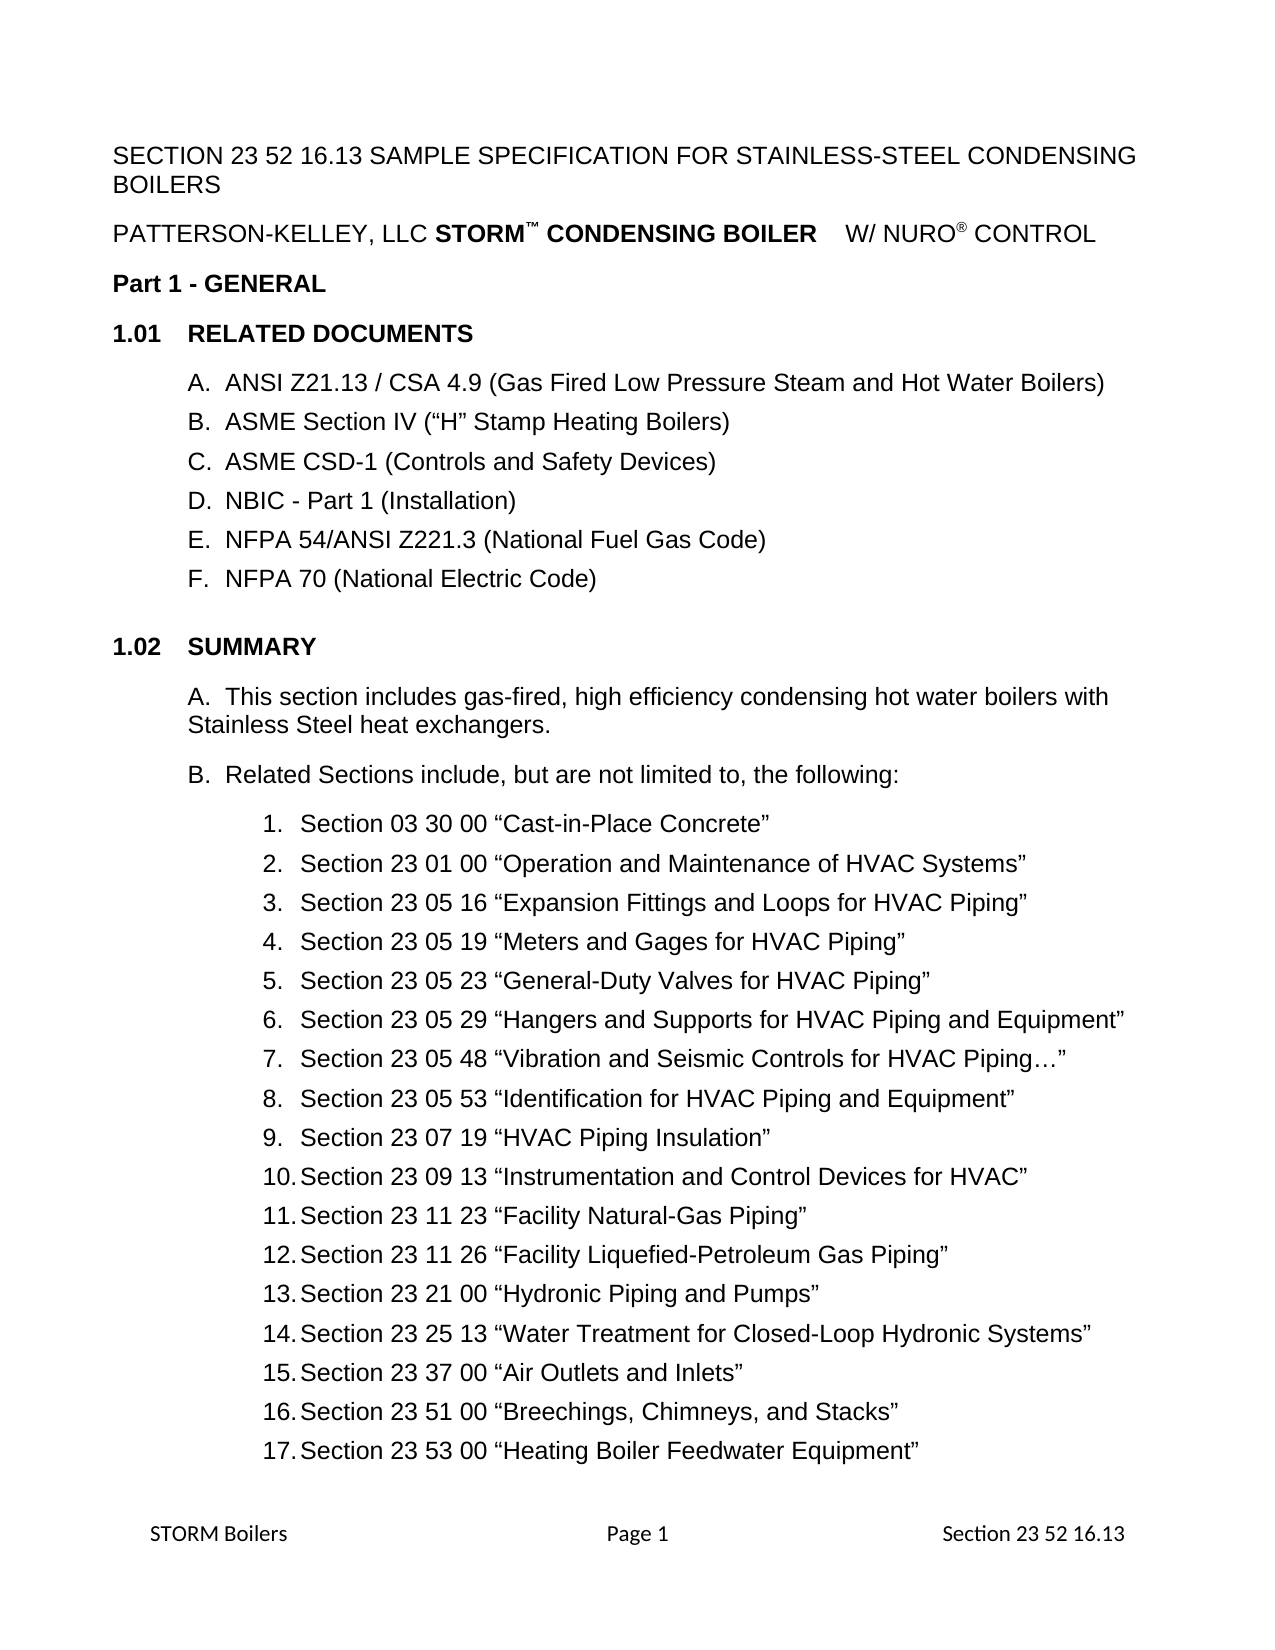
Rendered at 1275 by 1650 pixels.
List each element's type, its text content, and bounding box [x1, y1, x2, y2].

text B. Related Sections include, but are not limited to, the following: [187, 760, 1162, 788]
list Section 23 11 23 “Facility Natural-Gas Piping” [262, 1201, 1162, 1230]
list Section 23 37 00 “Air Outlets and Inlets” [262, 1358, 1162, 1386]
text SECTION 23 52 16.13 SAMPLE SPECIFICATION FOR STAINLESS-STEEL CONDENSING BOILERS [112, 141, 1162, 198]
text A. This section includes gas-fired, high efficiency condensing hot water boilers with Stainless Steel heat exchangers. [187, 681, 1162, 739]
list Section 23 21 00 “Hydronic Piping and Pumps” [262, 1279, 1162, 1308]
list Section 23 05 48 “Vibration and Seismic Controls for HVAC Piping…” [262, 1044, 1162, 1073]
list NBIC - Part 1 (Installation) [187, 486, 1162, 514]
list Section 23 01 00 “Operation and Maintenance of HVAC Systems” [262, 848, 1162, 877]
list Section 23 05 16 “Expansion Fittings and Loops for HVAC Piping” [262, 888, 1162, 916]
list Section 23 07 19 “HVAC Piping Insulation” [262, 1123, 1162, 1151]
list NFPA 70 (National Electric Code) [187, 564, 1162, 593]
text 1.02 SUMMARY [112, 632, 1162, 661]
list Section 23 05 53 “Identification for HVAC Piping and Equipment” [262, 1083, 1162, 1112]
list Section 23 05 29 “Hangers and Supports for HVAC Piping and Equipment” [262, 1005, 1162, 1034]
list Section 23 05 23 “General-Duty Valves for HVAC Piping” [262, 966, 1162, 995]
list Section 03 30 00 “Cast-in-Place Concrete” [262, 809, 1162, 838]
list Section 23 25 13 “Water Treatment for Closed-Loop Hydronic Systems” [262, 1318, 1162, 1347]
text 1.01 RELATED DOCUMENTS [112, 318, 1162, 347]
list ANSI Z21.13 / CSA 4.9 (Gas Fired Low Pressure Steam and Hot Water Boilers) [187, 368, 1162, 397]
list Section 23 09 13 “Instrumentation and Control Devices for HVAC” [262, 1162, 1162, 1191]
list ASME Section IV (“H” Stamp Heating Boilers) [187, 407, 1162, 436]
list Section 23 51 00 “Breechings, Chimneys, and Stacks” [262, 1397, 1162, 1426]
list Section 23 53 00 “Heating Boiler Feedwater Equipment” [262, 1436, 1162, 1465]
list ASME CSD-1 (Controls and Safety Devices) [187, 446, 1162, 475]
text Part 1 - GENERAL [112, 269, 1162, 298]
list Section 23 11 26 “Facility Liquefied-Petroleum Gas Piping” [262, 1240, 1162, 1269]
text PATTERSON-KELLEY, LLC STORM™ CONDENSING BOILER W/ NURO® CONTROL [112, 219, 1162, 248]
list Section 23 05 19 “Meters and Gages for HVAC Piping” [262, 927, 1162, 956]
list NFPA 54/ANSI Z221.3 (National Fuel Gas Code) [187, 525, 1162, 553]
